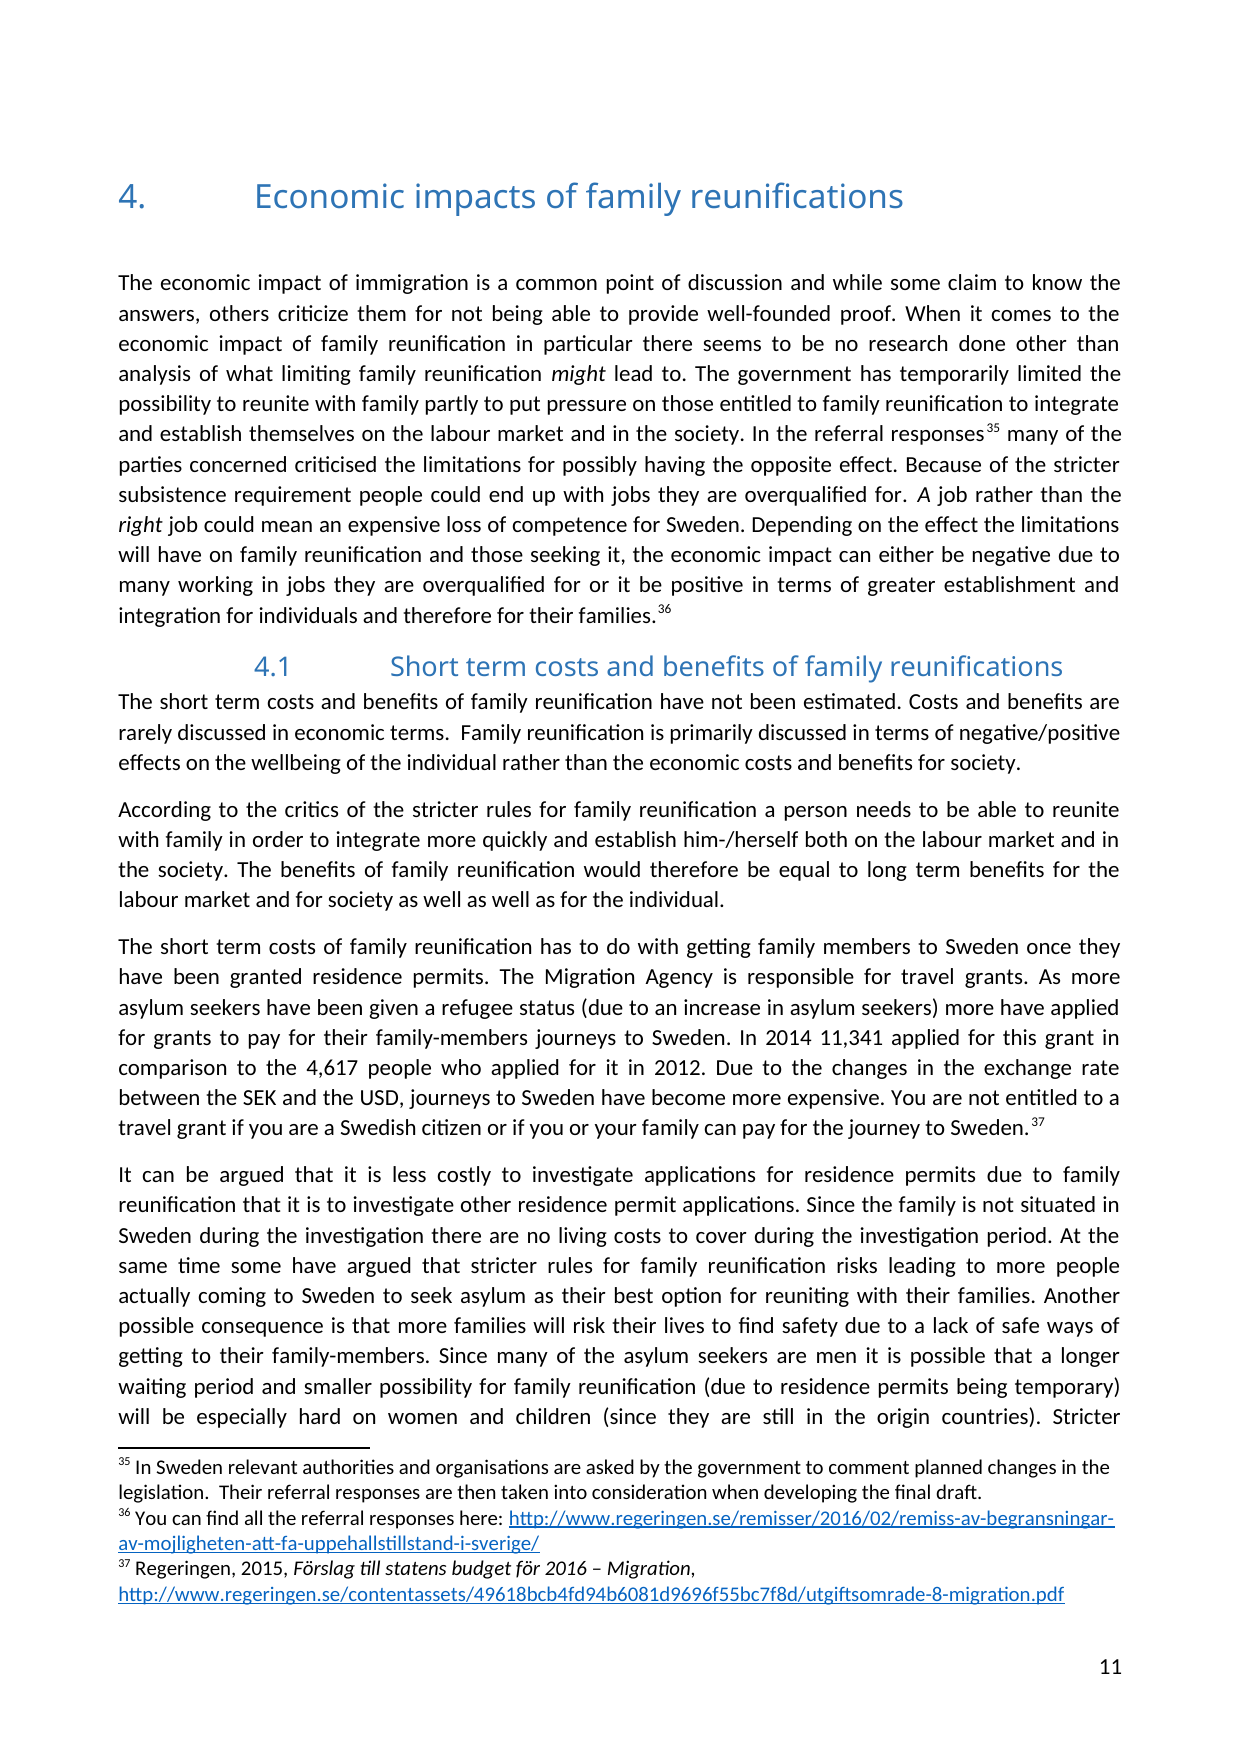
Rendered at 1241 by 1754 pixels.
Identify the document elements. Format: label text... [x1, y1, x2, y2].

subtitle 4.1 Short term costs and benefits of family reunifications [254, 648, 1122, 684]
text The economic impact of immigration is a common point of discussion and while some claim to know the answers, others criticize them for not being able to provide well-founded proof. When it comes to the economic impact of family reunification in particular there seems to be no research done other than analysis of what limiting family reunification might lead to. The government has temporarily limited the possibility to reunite with family partly to put pressure on those entitled to family reunification to integrate and establish themselves on the labour market and in the society. In the referral responses many of the parties concerned criticised the limitations for possibly having the opposite effect. Because of the stricter subsistence requirement people could end up with jobs they are overqualified for. A job rather than the right job could mean an expensive loss of competence for Sweden. Depending on the effect the limitations will have on family reunification and those seeking it, the economic impact can either be negative due to many working in jobs they are overqualified for or it be positive in terms of greater establishment and integration for individuals and therefore for their families. [118, 268, 1122, 629]
text The short term costs of family reunification has to do with getting family members to Sweden once they have been granted residence permits. The Migration Agency is responsible for travel grants. As more asylum seekers have been given a refugee status (due to an increase in asylum seekers) more have applied for grants to pay for their family-members journeys to Sweden. In 2014 11,341 applied for this grant in comparison to the 4,617 people who applied for it in 2012. Due to the changes in the exchange rate between the SEK and the USD, journeys to Sweden have become more expensive. You are not entitled to a travel grant if you are a Swedish citizen or if you or your family can pay for the journey to Sweden. [118, 932, 1122, 1141]
text According to the critics of the stricter rules for family reunification a person needs to be able to reunite with family in order to integrate more quickly and establish him-/herself both on the labour market and in the society. The benefits of family reunification would therefore be equal to long term benefits for the labour market and for society as well as well as for the individual. [118, 795, 1122, 913]
subtitle 4. Economic impacts of family reunifications [118, 173, 1122, 218]
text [118, 1160, 1122, 1430]
text The short term costs and benefits of family reunification have not been estimated. Costs and benefits are rarely discussed in economic terms. Family reunification is primarily discussed in terms of negative/positive effects on the wellbeing of the individual rather than the economic costs and benefits for society. [118, 687, 1122, 776]
